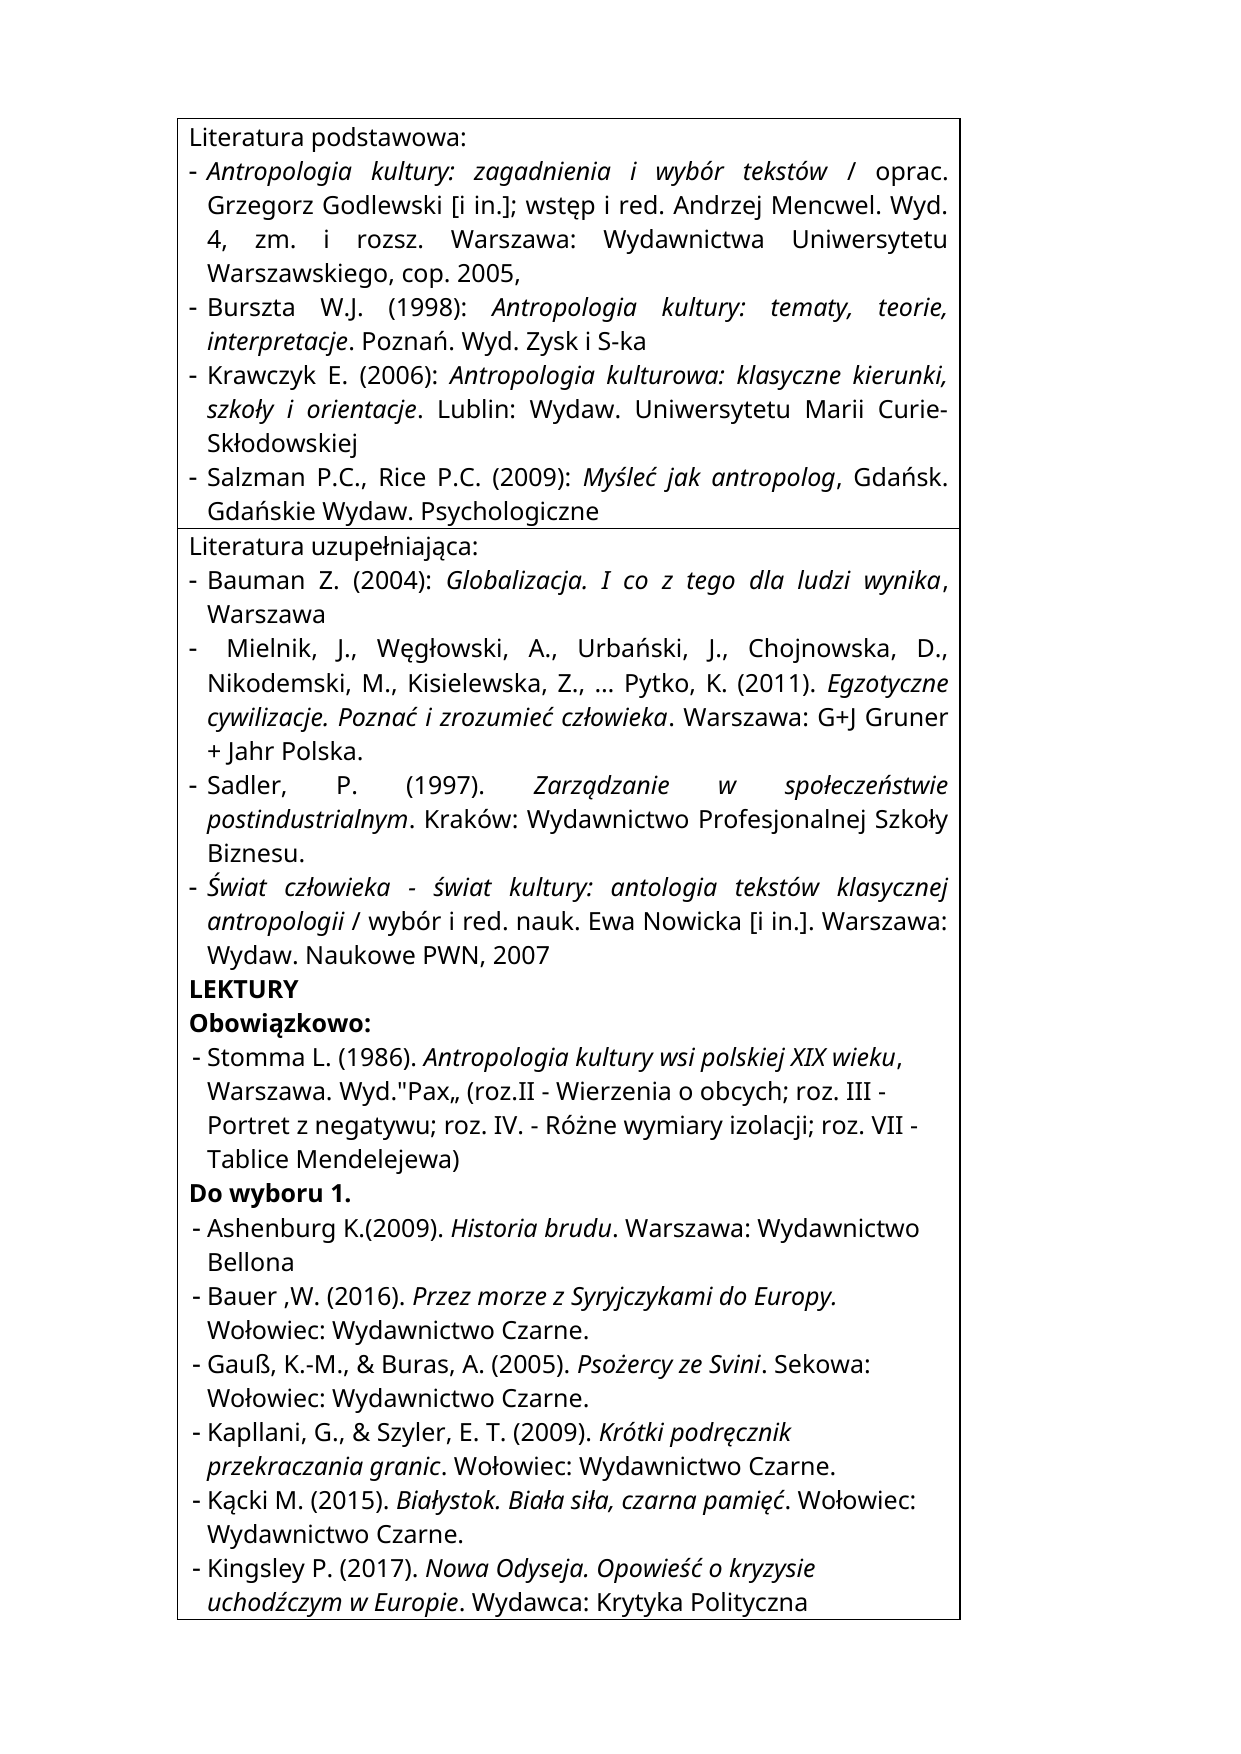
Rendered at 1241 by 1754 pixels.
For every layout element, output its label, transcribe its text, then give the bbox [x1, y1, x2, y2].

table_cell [178, 529, 959, 1619]
table_header Literatura podstawowa: Antropologia kultury: zagadnienia i wybór tekstów / oprac. Grzegorz Godlewski [i in.]; wstęp i red. Andrzej Mencwel. Wyd. 4, zm. i rozsz. Warszawa: Wydawnictwa Uniwersytetu Warszawskiego, cop. 2005, Burszta W.J. (1998): Antropologia kultury: tematy, teorie, interpretacje. Poznań. Wyd. Zysk i S-ka Krawczyk E. (2006): Antropologia kulturowa: klasyczne kierunki, szkoły i orientacje. Lublin: Wydaw. Uniwersytetu Marii Curie-Skłodowskiej Salzman P.C., Rice P.C. (2009): Myśleć jak antropolog, Gdańsk. Gdańskie Wydaw. Psychologiczne [178, 119, 959, 528]
